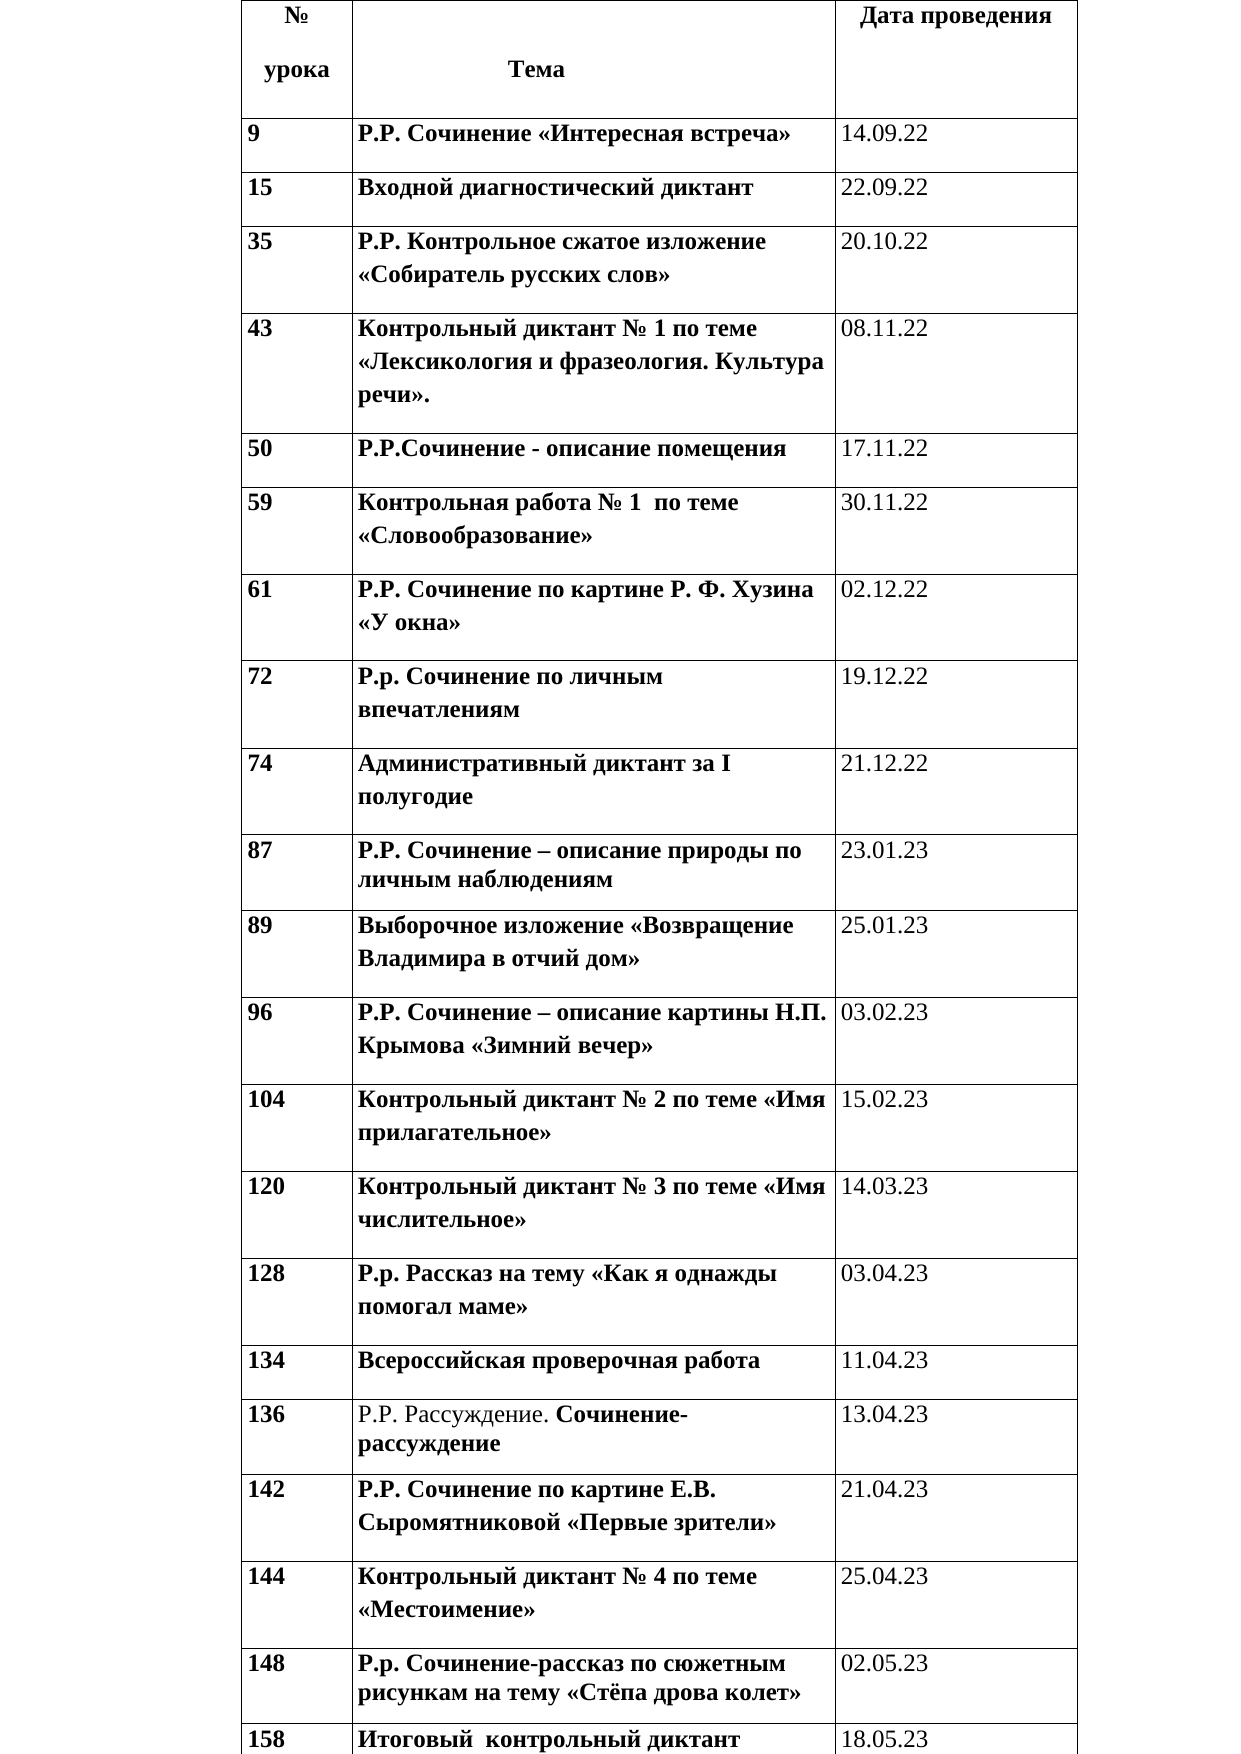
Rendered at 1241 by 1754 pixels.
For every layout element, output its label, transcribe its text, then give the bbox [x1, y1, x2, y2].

table_cell 18.05.23 [836, 1724, 1077, 1754]
table_cell 142 [242, 1475, 352, 1561]
table_cell 02.05.23 [836, 1649, 1077, 1723]
table_cell 25.04.23 [836, 1562, 1077, 1648]
table_cell Р.Р. Рассуждение. Сочинение-рассуждение [353, 1400, 835, 1474]
table_cell 148 [242, 1649, 352, 1723]
table_cell Входной диагностический диктант [353, 173, 835, 226]
table_cell 21.04.23 [836, 1475, 1077, 1561]
table_header Тема [353, 1, 835, 118]
table_cell Р.р. Рассказ на тему «Как я однажды помогал маме» [353, 1259, 835, 1344]
table_cell Р.Р. Сочинение – описание картины Н.П. Крымова «Зимний вечер» [353, 998, 835, 1084]
table_cell 9 [242, 119, 352, 172]
table_cell 14.09.22 [836, 119, 1077, 172]
table_cell 104 [242, 1085, 352, 1171]
table_cell 96 [242, 998, 352, 1084]
table_cell Р.Р. Сочинение по картине Р. Ф. Хузина «У окна» [353, 575, 835, 660]
table_cell 144 [242, 1562, 352, 1648]
table_cell Итоговый контрольный диктант [353, 1724, 835, 1754]
table_cell 11.04.23 [836, 1346, 1077, 1398]
table_cell Контрольный диктант № 1 по теме «Лексикология и фразеология. Культура речи». [353, 314, 835, 432]
table_cell 72 [242, 661, 352, 747]
table_cell 35 [242, 227, 352, 312]
table_cell 03.04.23 [836, 1259, 1077, 1344]
table_cell Контрольный диктант № 3 по теме «Имя числительное» [353, 1172, 835, 1258]
table_cell 136 [242, 1400, 352, 1474]
table_cell 50 [242, 434, 352, 486]
table_cell 134 [242, 1346, 352, 1398]
table_cell 120 [242, 1172, 352, 1258]
table_cell 87 [242, 835, 352, 910]
table_cell 15.02.23 [836, 1085, 1077, 1171]
table_cell 17.11.22 [836, 434, 1077, 486]
table_cell 19.12.22 [836, 661, 1077, 747]
table_cell 61 [242, 575, 352, 660]
table_cell 20.10.22 [836, 227, 1077, 312]
table_cell 15 [242, 173, 352, 226]
table_cell 23.01.23 [836, 835, 1077, 910]
table_cell 43 [242, 314, 352, 432]
table_header Дата проведения [836, 1, 1077, 118]
table_cell 74 [242, 749, 352, 834]
table_cell 89 [242, 911, 352, 997]
table_cell 128 [242, 1259, 352, 1344]
table_cell 03.02.23 [836, 998, 1077, 1084]
table_header № урока [242, 1, 352, 118]
table_cell Контрольный диктант № 4 по теме «Местоимение» [353, 1562, 835, 1648]
table_cell 158 [242, 1724, 352, 1754]
table_cell 08.11.22 [836, 314, 1077, 432]
table_cell 13.04.23 [836, 1400, 1077, 1474]
table_cell Выборочное изложение «Возвращение Владимира в отчий дом» [353, 911, 835, 997]
table_cell 02.12.22 [836, 575, 1077, 660]
table_cell Р.Р.Сочинение - описание помещения [353, 434, 835, 486]
table_cell Р.Р. Контрольное сжатое изложение «Собиратель русских слов» [353, 227, 835, 312]
table_cell Р.Р. Сочинение по картине Е.В. Сыромятниковой «Первые зрители» [353, 1475, 835, 1561]
table_cell 22.09.22 [836, 173, 1077, 226]
table_cell 14.03.23 [836, 1172, 1077, 1258]
table_cell 30.11.22 [836, 488, 1077, 573]
table_cell Р.Р. Сочинение – описание природы по личным наблюдениям [353, 835, 835, 910]
table_cell Контрольный диктант № 2 по теме «Имя прилагательное» [353, 1085, 835, 1171]
table_cell Контрольная работа № 1 по теме «Словообразование» [353, 488, 835, 573]
table_cell Административный диктант за I полугодие [353, 749, 835, 834]
table_cell 21.12.22 [836, 749, 1077, 834]
table_cell Р.р. Сочинение-рассказ по сюжетным рисункам на тему «Стёпа дрова колет» [353, 1649, 835, 1723]
table_cell Р.р. Сочинение по личным впечатлениям [353, 661, 835, 747]
table_cell Всероссийская проверочная работа [353, 1346, 835, 1398]
table_cell Р.Р. Сочинение «Интересная встреча» [353, 119, 835, 172]
table_cell 25.01.23 [836, 911, 1077, 997]
table_cell 59 [242, 488, 352, 573]
